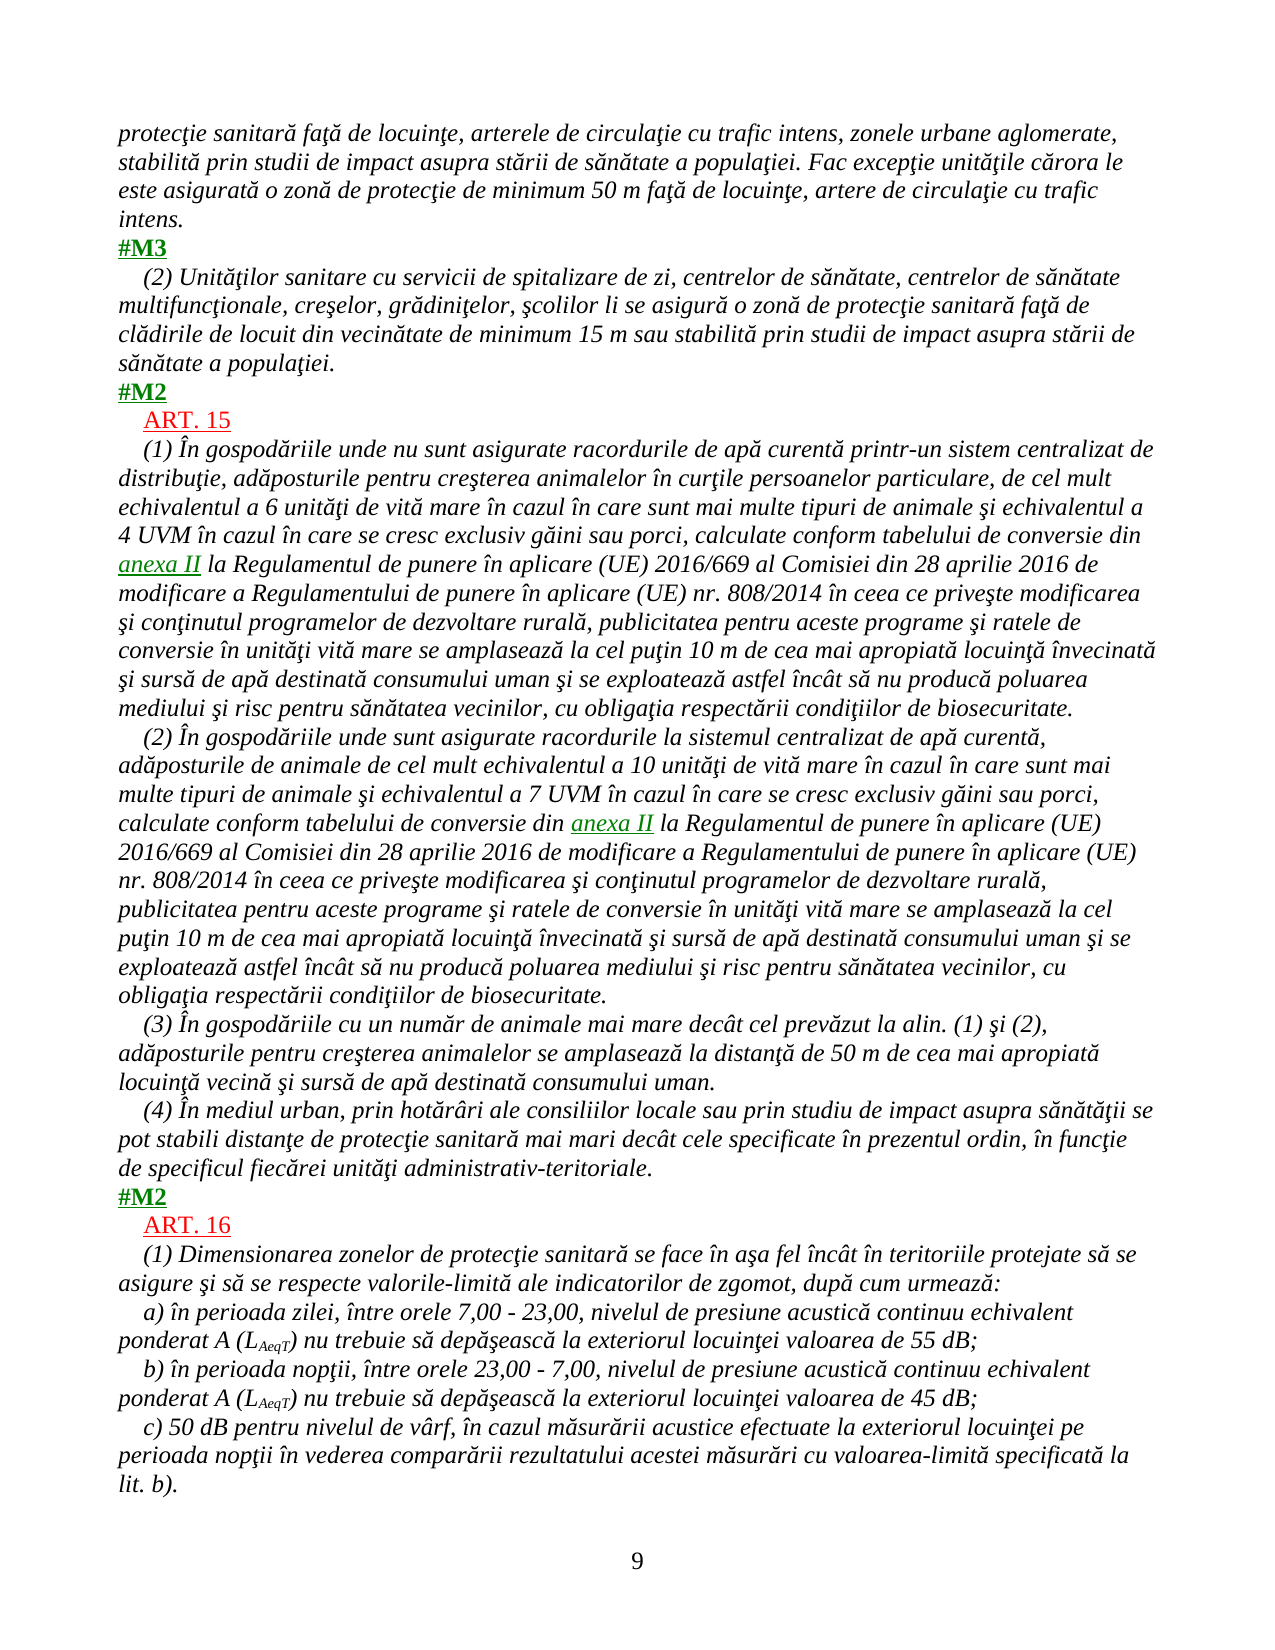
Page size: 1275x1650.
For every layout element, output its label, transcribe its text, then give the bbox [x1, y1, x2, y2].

text #M2 [118, 1182, 1157, 1211]
text (2) Unităţilor sanitare cu servicii de spitalizare de zi, centrelor de sănătate, centrelor de sănătate multifuncţionale, creşelor, grădiniţelor, şcolilor li se asigură o zonă de protecţie sanitară faţă de clădirile de locuit din vecinătate de minimum 15 m sau stabilită prin studii de impact asupra stării de sănătate a populaţiei. [118, 262, 1157, 377]
text #M3 [118, 233, 1157, 262]
text c) 50 dB pentru nivelul de vârf, în cazul măsurării acustice efectuate la exteriorul locuinţei pe perioada nopţii în vederea comparării rezultatului acestei măsurări cu valoarea-limită specificată la lit. b). [118, 1412, 1157, 1498]
text ART. 16 [118, 1211, 1157, 1239]
text (4) În mediul urban, prin hotărâri ale consiliilor locale sau prin studiu de impact asupra sănătăţii se pot stabili distanţe de protecţie sanitară mai mari decât cele specificate în prezentul ordin, în funcţie de specificul fiecărei unităţi administrativ-teritoriale. [118, 1096, 1157, 1182]
text b) în perioada nopţii, între orele 23,00 - 7,00, nivelul de presiune acustică continuu echivalent ponderat A (LAeqT) nu trebuie să depăşească la exteriorul locuinţei valoarea de 45 dB; [118, 1354, 1157, 1412]
text (1) În gospodăriile unde nu sunt asigurate racordurile de apă curentă printr-un sistem centralizat de distribuţie, adăposturile pentru creşterea animalelor în curţile persoanelor particulare, de cel mult echivalentul a 6 unităţi de vită mare în cazul în care sunt mai multe tipuri de animale şi echivalentul a 4 UVM în cazul în care se cresc exclusiv găini sau porci, calculate conform tabelului de conversie din anexa II la Regulamentul de punere în aplicare (UE) 2016/669 al Comisiei din 28 aprilie 2016 de modificare a Regulamentului de punere în aplicare (UE) nr. 808/2014 în ceea ce priveşte modificarea şi conţinutul programelor de dezvoltare rurală, publicitatea pentru aceste programe şi ratele de conversie în unităţi vită mare se amplasează la cel puţin 10 m de cea mai apropiată locuinţă învecinată şi sursă de apă destinată consumului uman şi se exploatează astfel încât să nu producă poluarea mediului şi risc pentru sănătatea vecinilor, cu obligaţia respectării condiţiilor de biosecuritate. [118, 434, 1157, 722]
text #M2 [118, 377, 1157, 406]
text (3) În gospodăriile cu un număr de animale mai mare decât cel prevăzut la alin. (1) şi (2), adăposturile pentru creşterea animalelor se amplasează la distanţă de 50 m de cea mai apropiată locuinţă vecină şi sursă de apă destinată consumului uman. [118, 1009, 1157, 1096]
text a) în perioada zilei, între orele 7,00 - 23,00, nivelul de presiune acustică continuu echivalent ponderat A (LAeqT) nu trebuie să depăşească la exteriorul locuinţei valoarea de 55 dB; [118, 1297, 1157, 1354]
text (1) Dimensionarea zonelor de protecţie sanitară se face în aşa fel încât în teritoriile protejate să se asigure şi să se respecte valorile-limită ale indicatorilor de zgomot, după cum urmează: [118, 1239, 1157, 1297]
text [118, 118, 1157, 233]
text ART. 15 [118, 406, 1157, 434]
text (2) În gospodăriile unde sunt asigurate racordurile la sistemul centralizat de apă curentă, adăposturile de animale de cel mult echivalentul a 10 unităţi de vită mare în cazul în care sunt mai multe tipuri de animale şi echivalentul a 7 UVM în cazul în care se cresc exclusiv găini sau porci, calculate conform tabelului de conversie din anexa II la Regulamentul de punere în aplicare (UE) 2016/669 al Comisiei din 28 aprilie 2016 de modificare a Regulamentului de punere în aplicare (UE) nr. 808/2014 în ceea ce priveşte modificarea şi conţinutul programelor de dezvoltare rurală, publicitatea pentru aceste programe şi ratele de conversie în unităţi vită mare se amplasează la cel puţin 10 m de cea mai apropiată locuinţă învecinată şi sursă de apă destinată consumului uman şi se exploatează astfel încât să nu producă poluarea mediului şi risc pentru sănătatea vecinilor, cu obligaţia respectării condiţiilor de biosecuritate. [118, 722, 1157, 1009]
